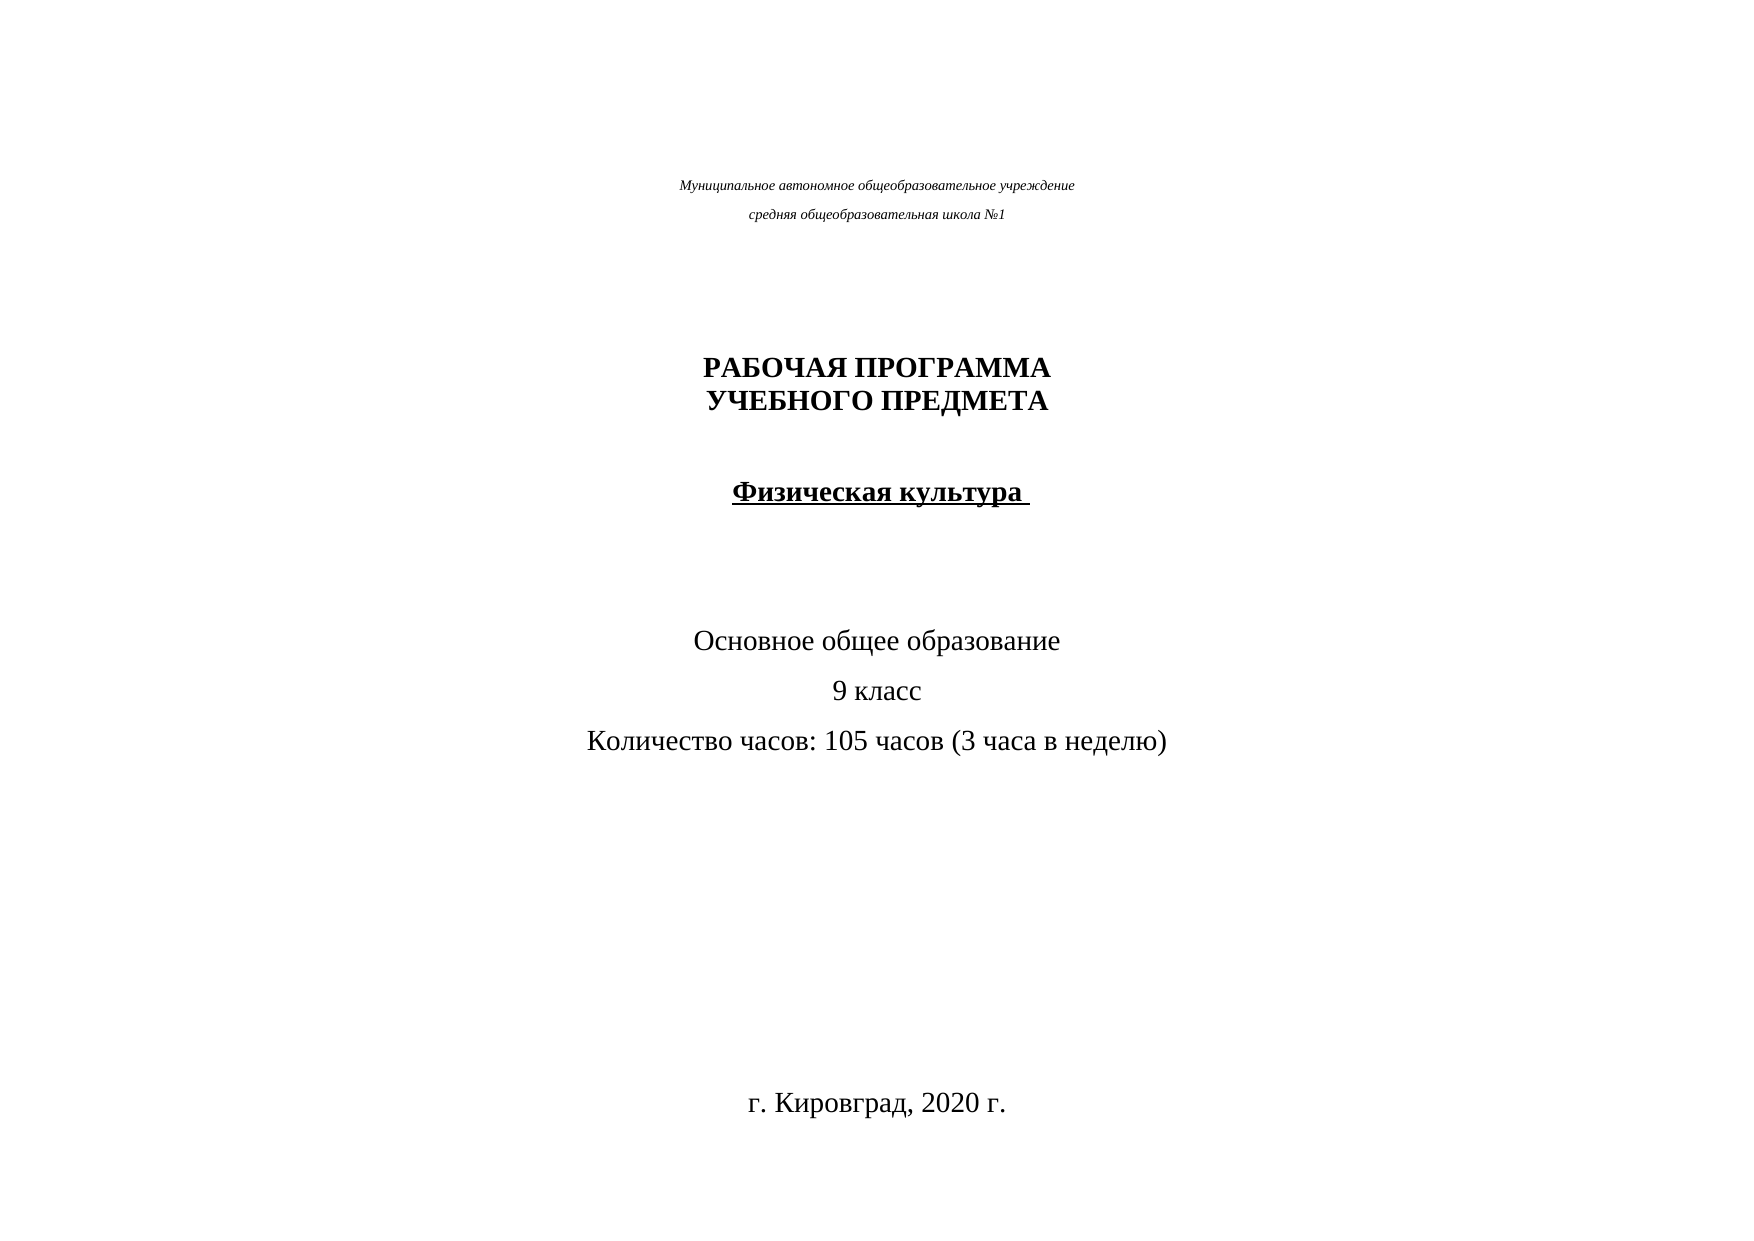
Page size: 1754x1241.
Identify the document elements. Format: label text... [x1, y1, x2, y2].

text учебного предмета [89, 383, 1665, 417]
text 9 класс [89, 673, 1665, 707]
text Основное общее образование [89, 623, 1665, 656]
text Рабочая ПРОГРАММа [89, 350, 1665, 383]
text Количество часов: 105 часов (3 часа в неделю) [89, 723, 1665, 757]
text средняя общеобразовательная школа №1 [89, 206, 1665, 235]
text Муниципальное автономное общеобразовательное учреждение [89, 177, 1665, 206]
text Физическая культура [89, 474, 1665, 508]
text г. Кировград, 2020 г. [89, 1085, 1665, 1119]
